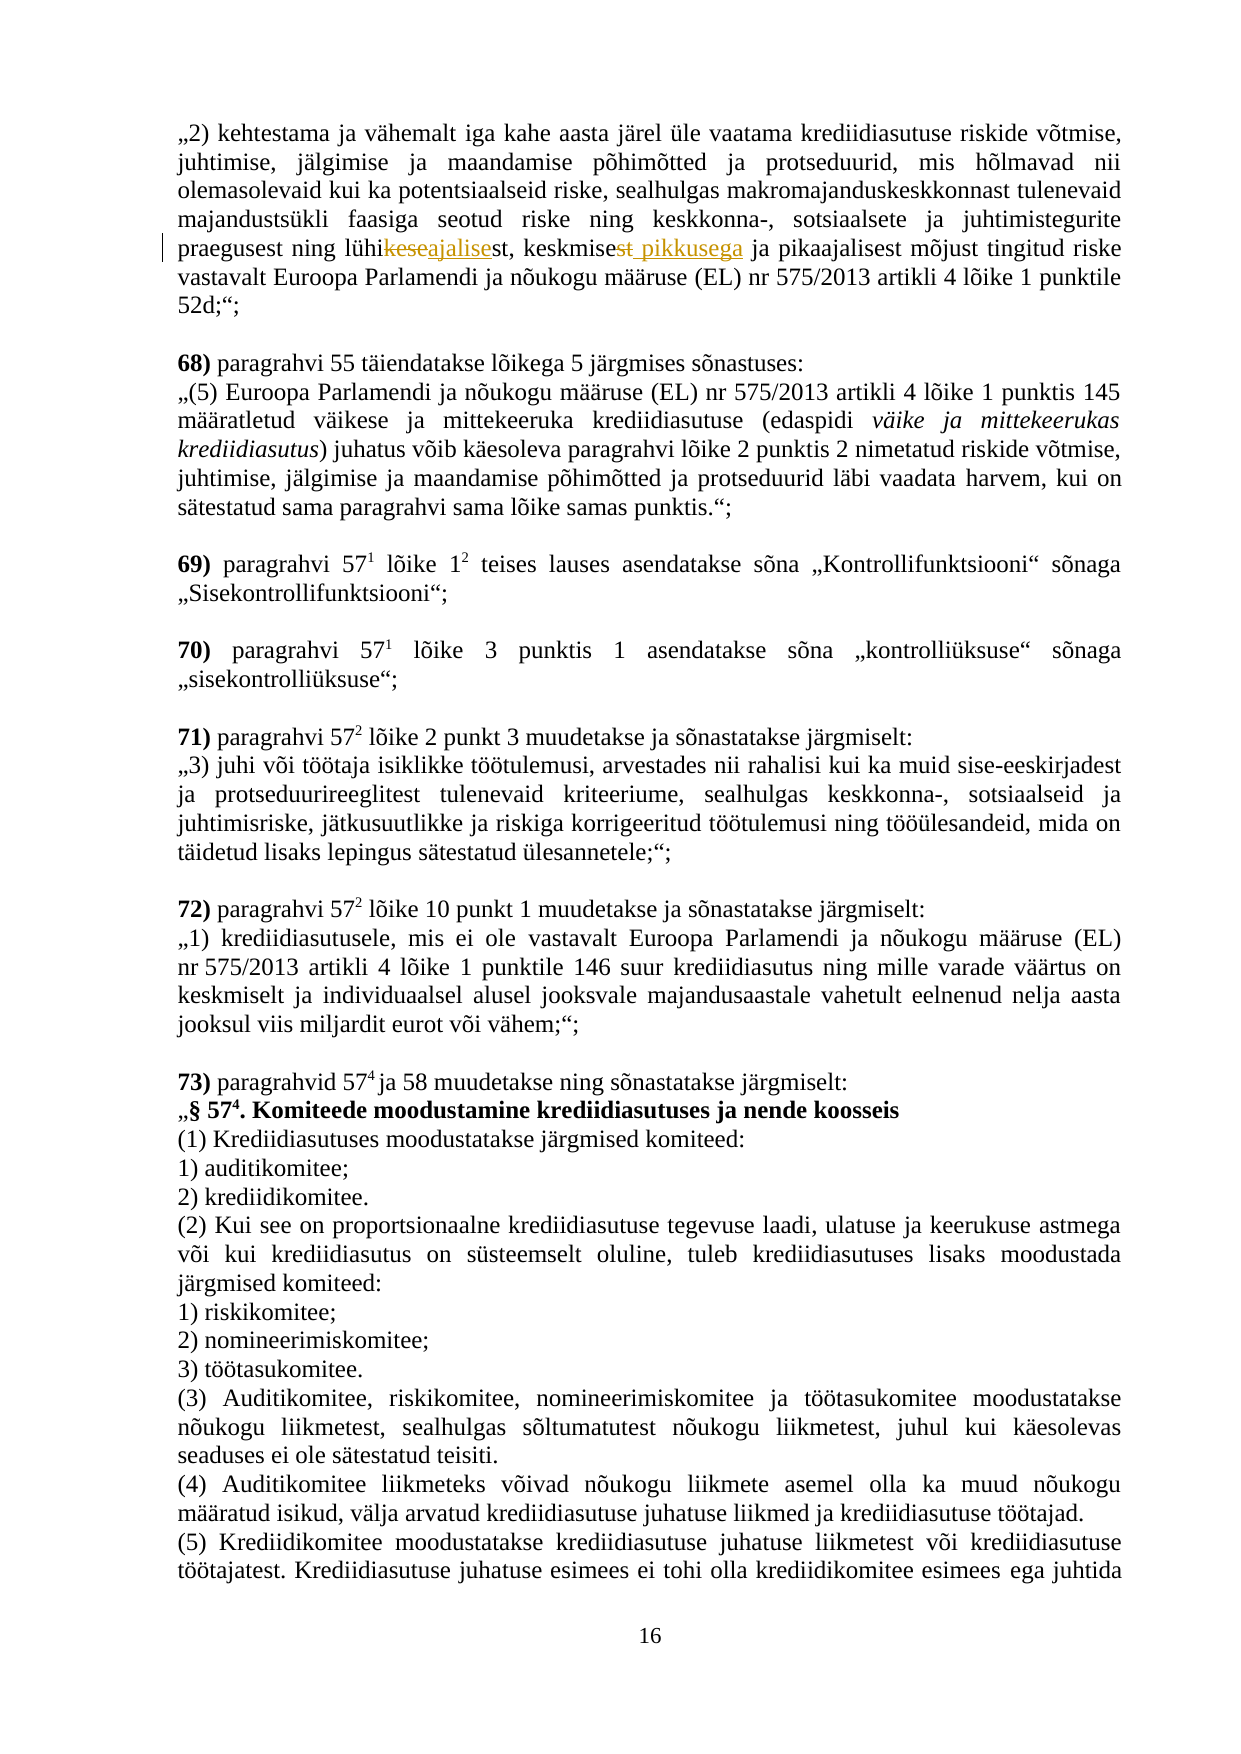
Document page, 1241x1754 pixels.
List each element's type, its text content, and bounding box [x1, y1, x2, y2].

text 2) nomineerimiskomitee; [177, 1326, 1122, 1354]
text „(5) Euroopa Parlamendi ja nõukogu määruse (EL) nr 575/2013 artikli 4 lõike 1 punktis 145 määratletud väikese ja mittekeeruka krediidiasutuse (edaspidi väike ja mittekeerukas krediidiasutus) juhatus võib käesoleva paragrahvi lõike 2 punktis 2 nimetatud riskide võtmise, juhtimise, jälgimise ja maandamise põhimõtted ja protseduurid läbi vaadata harvem, kui on sätestatud sama paragrahvi sama lõike samas punktis.“; [177, 377, 1122, 521]
text 70) paragrahvi 571 lõike 3 punktis 1 asendatakse sõna „kontrolliüksuse“ sõnaga „sisekontrolliüksuse“; [177, 636, 1122, 693]
text 1) riskikomitee; [177, 1297, 1122, 1326]
text 72) paragrahvi 572 lõike 10 punkt 1 muudetakse ja sõnastatakse järgmiselt: [177, 894, 1122, 923]
text 73) paragrahvid 574 ja 58 muudetakse ning sõnastatakse järgmiselt: [177, 1067, 1122, 1096]
text (2) Kui see on proportsionaalne krediidiasutuse tegevuse laadi, ulatuse ja keerukuse astmega või kui krediidiasutus on süsteemselt oluline, tuleb krediidiasutuses lisaks moodustada järgmised komiteed: [177, 1211, 1122, 1297]
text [177, 1527, 1122, 1584]
text 2) krediidikomitee. [177, 1182, 1122, 1211]
text „1) krediidiasutusele, mis ei ole vastavalt Euroopa Parlamendi ja nõukogu määruse (EL) nr 575/2013 artikli 4 lõike 1 punktile 146 suur krediidiasutus ning mille varade väärtus on keskmiselt ja individuaalsel alusel jooksvale majandusaastale vahetult eelnenud nelja aasta jooksul viis miljardit eurot või vähem;“; [177, 923, 1122, 1038]
text (1) Krediidiasutuses moodustatakse järgmised komiteed: [177, 1124, 1122, 1153]
text „2) kehtestama ja vähemalt iga kahe aasta järel üle vaatama krediidiasutuse riskide võtmise, juhtimise, jälgimise ja maandamise põhimõtted ja protseduurid, mis hõlmavad nii olemasolevaid kui ka potentsiaalseid riske, sealhulgas makromajanduskeskkonnast tulenevaid majandustsükli faasiga seotud riske ning keskkonna-, sotsiaalsete ja juhtimistegurite praegusest ning lühist, keskmise ja pikaajalisest mõjust tingitud riske vastavalt Euroopa Parlamendi ja nõukogu määruse (EL) nr 575/2013 artikli 4 lõike 1 punktile 52d;“; [177, 118, 1122, 319]
text 71) paragrahvi 572 lõike 2 punkt 3 muudetakse ja sõnastatakse järgmiselt: [177, 722, 1122, 751]
text „§ 574. Komiteede moodustamine krediidiasutuses ja nende koosseis [177, 1096, 1122, 1124]
text 68) paragrahvi 55 täiendatakse lõikega 5 järgmises sõnastuses: [177, 348, 1122, 377]
text 1) auditikomitee; [177, 1153, 1122, 1182]
text (4) Auditikomitee liikmeteks võivad nõukogu liikmete asemel olla ka muud nõukogu määratud isikud, välja arvatud krediidiasutuse juhatuse liikmed ja krediidiasutuse töötajad. [177, 1469, 1122, 1527]
text „3) juhi või töötaja isiklikke töötulemusi, arvestades nii rahalisi kui ka muid sise-eeskirjadest ja protseduurireeglitest tulenevaid kriteeriume, sealhulgas keskkonna-, sotsiaalseid ja juhtimisriske, jätkusuutlikke ja riskiga korrigeeritud töötulemusi ning tööülesandeid, mida on täidetud lisaks lepingus sätestatud ülesannetele;“; [177, 751, 1122, 866]
text 69) paragrahvi 571 lõike 12 teises lauses asendatakse sõna „Kontrollifunktsiooni“ sõnaga „Sisekontrollifunktsiooni“; [177, 549, 1122, 607]
text (3) Auditikomitee, riskikomitee, nomineerimiskomitee ja töötasukomitee moodustatakse nõukogu liikmetest, sealhulgas sõltumatutest nõukogu liikmetest, juhul kui käesolevas seaduses ei ole sätestatud teisiti. [177, 1383, 1122, 1469]
text 3) töötasukomitee. [177, 1354, 1122, 1383]
